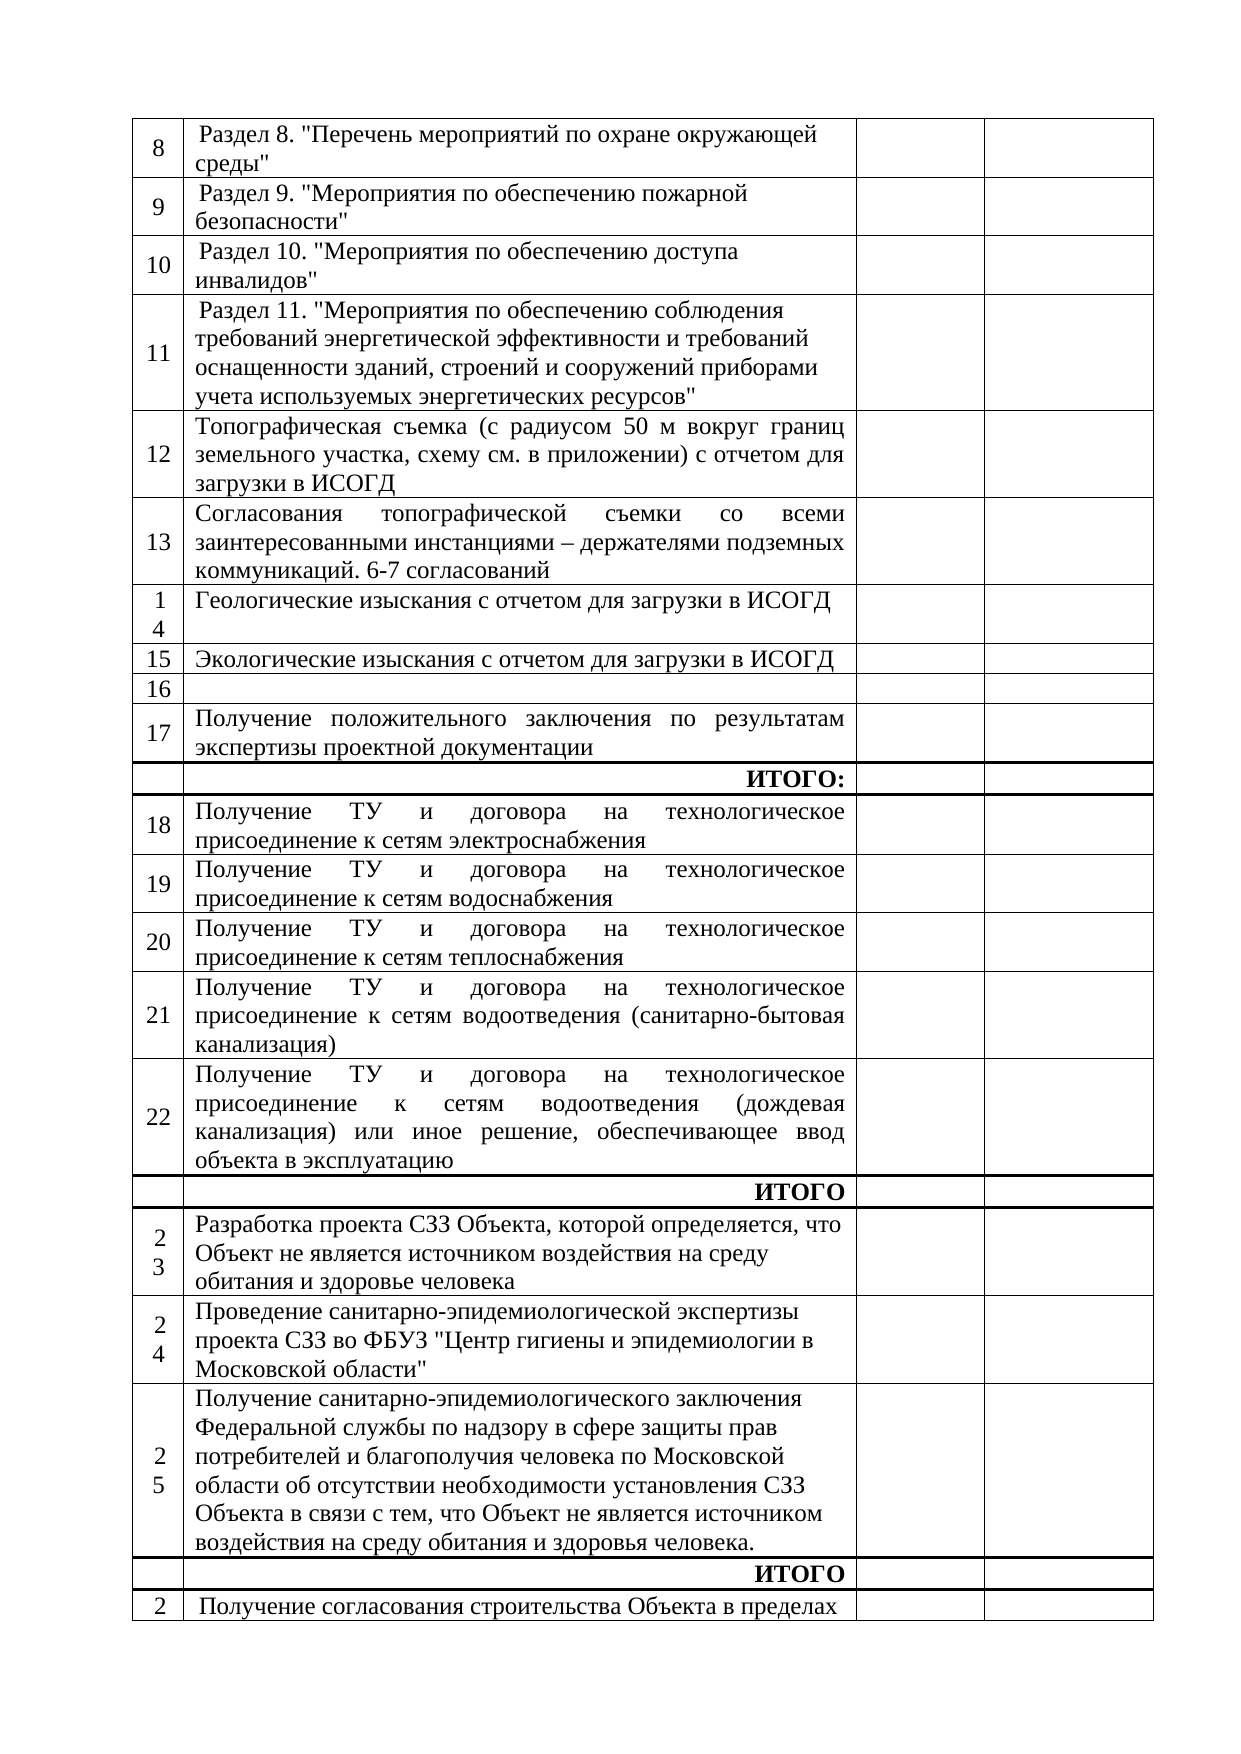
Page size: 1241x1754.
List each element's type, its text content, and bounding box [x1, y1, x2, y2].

table_cell Экологические изыскания с отчетом для загрузки в ИСОГД [184, 644, 856, 673]
table_cell [985, 764, 1153, 793]
table_cell [133, 1177, 183, 1206]
table_cell 21 [133, 972, 183, 1058]
table_cell 25 [133, 1384, 183, 1556]
table_cell Получение ТУ и договора на технологическое присоединение к сетям теплоснабжения [184, 913, 856, 971]
table_cell [985, 411, 1153, 497]
table_cell [184, 674, 856, 702]
table_cell 18 [133, 796, 183, 853]
table_cell [985, 119, 1153, 177]
table_cell [133, 764, 183, 793]
table_cell 22 [133, 1059, 183, 1174]
table_cell Топографическая съемка (с радиусом 50 м вокруг границ земельного участка, схему см. в приложении) с отчетом для загрузки в ИСОГД [184, 411, 856, 497]
table_cell ИТОГО [184, 1177, 856, 1206]
table_cell Получение ТУ и договора на технологическое присоединение к сетям электроснабжения [184, 796, 856, 853]
table_cell [857, 796, 984, 853]
table_cell 15 [133, 644, 183, 673]
table_cell [857, 498, 984, 584]
table_cell 13 [133, 498, 183, 584]
table_cell [857, 1177, 984, 1206]
table_cell 8 [133, 119, 183, 177]
table_cell [985, 1384, 1153, 1556]
table_cell [985, 585, 1153, 643]
table_cell [857, 119, 984, 177]
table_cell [184, 1591, 856, 1620]
table_cell 20 [133, 913, 183, 971]
table_cell Получение санитарно-эпидемиологического заключения Федеральной службы по надзору в сфере защиты прав потребителей и благополучия человека по Московской области об отсутствии необходимости установления СЗЗ Объекта в связи с тем, что Объект не является источником воздействия на среду обитания и здоровья человека. [184, 1384, 856, 1556]
table_cell [985, 913, 1153, 971]
table_cell ИТОГО [184, 1559, 856, 1588]
table_cell [857, 1209, 984, 1295]
table_cell 12 [133, 411, 183, 497]
table_cell [985, 1059, 1153, 1174]
table_cell [985, 498, 1153, 584]
table_cell [985, 1591, 1153, 1620]
table_cell [857, 411, 984, 497]
table_cell Согласования топографической съемки со всеми заинтересованными инстанциями – держателями подземных коммуникаций. 6-7 согласований [184, 498, 856, 584]
table_cell Раздел 10. "Мероприятия по обеспечению доступа инвалидов" [184, 236, 856, 294]
table_cell 16 [133, 674, 183, 702]
table_cell [857, 1591, 984, 1620]
table_cell [857, 236, 984, 294]
table_cell Проведение санитарно-эпидемиологической экспертизы проекта СЗЗ во ФБУЗ "Центр гигиены и эпидемиологии в Московской области" [184, 1296, 856, 1382]
table_cell 17 [133, 704, 183, 761]
table_cell [857, 855, 984, 912]
table_cell Получение положительного заключения по результатам экспертизы проектной документации [184, 704, 856, 761]
table_cell Раздел 11. "Мероприятия по обеспечению соблюдения требований энергетической эффективности и требований оснащенности зданий, строений и сооружений приборами учета используемых энергетических ресурсов" [184, 295, 856, 410]
table_cell [857, 644, 984, 673]
table_cell 26 [133, 1591, 183, 1620]
table_cell [857, 585, 984, 643]
table_cell Получение ТУ и договора на технологическое присоединение к сетям водоснабжения [184, 855, 856, 912]
table_cell Раздел 8. "Перечень мероприятий по охране окружающей среды" [184, 119, 856, 177]
table_cell [985, 644, 1153, 673]
table_cell 19 [133, 855, 183, 912]
table_cell [857, 178, 984, 235]
table_cell [857, 674, 984, 702]
table_cell [985, 178, 1153, 235]
table_cell [857, 704, 984, 761]
table_cell [985, 1177, 1153, 1206]
table_cell [857, 1384, 984, 1556]
table_cell Получение ТУ и договора на технологическое присоединение к сетям водоотведения (санитарно-бытовая канализация) [184, 972, 856, 1058]
table_cell 10 [133, 236, 183, 294]
table_cell [985, 1296, 1153, 1382]
table_cell [985, 972, 1153, 1058]
table_cell [857, 764, 984, 793]
table_cell [985, 1209, 1153, 1295]
table_cell 14 [133, 585, 183, 643]
table_cell [985, 796, 1153, 853]
table_cell [857, 1059, 984, 1174]
table_cell [985, 1559, 1153, 1588]
table_cell Геологические изыскания с отчетом для загрузки в ИСОГД [184, 585, 856, 643]
table_cell [857, 913, 984, 971]
table_cell Разработка проекта СЗЗ Объекта, которой определяется, что Объект не является источником воздействия на среду обитания и здоровье человека [184, 1209, 856, 1295]
table_cell [133, 1559, 183, 1588]
table_cell [985, 295, 1153, 410]
table_cell Раздел 9. "Мероприятия по обеспечению пожарной безопасности" [184, 178, 856, 235]
table_cell 24 [133, 1296, 183, 1382]
table_cell [857, 1296, 984, 1382]
table_cell [985, 236, 1153, 294]
table_cell 9 [133, 178, 183, 235]
table_cell Получение ТУ и договора на технологическое присоединение к сетям водоотведения (дождевая канализация) или иное решение, обеспечивающее ввод объекта в эксплуатацию [184, 1059, 856, 1174]
table_cell 23 [133, 1209, 183, 1295]
table_cell [857, 972, 984, 1058]
table_cell [985, 855, 1153, 912]
table_cell [985, 674, 1153, 702]
table_cell [857, 295, 984, 410]
table_cell ИТОГО: [184, 764, 856, 793]
table_cell [857, 1559, 984, 1588]
table_cell 11 [133, 295, 183, 410]
table_cell [985, 704, 1153, 761]
